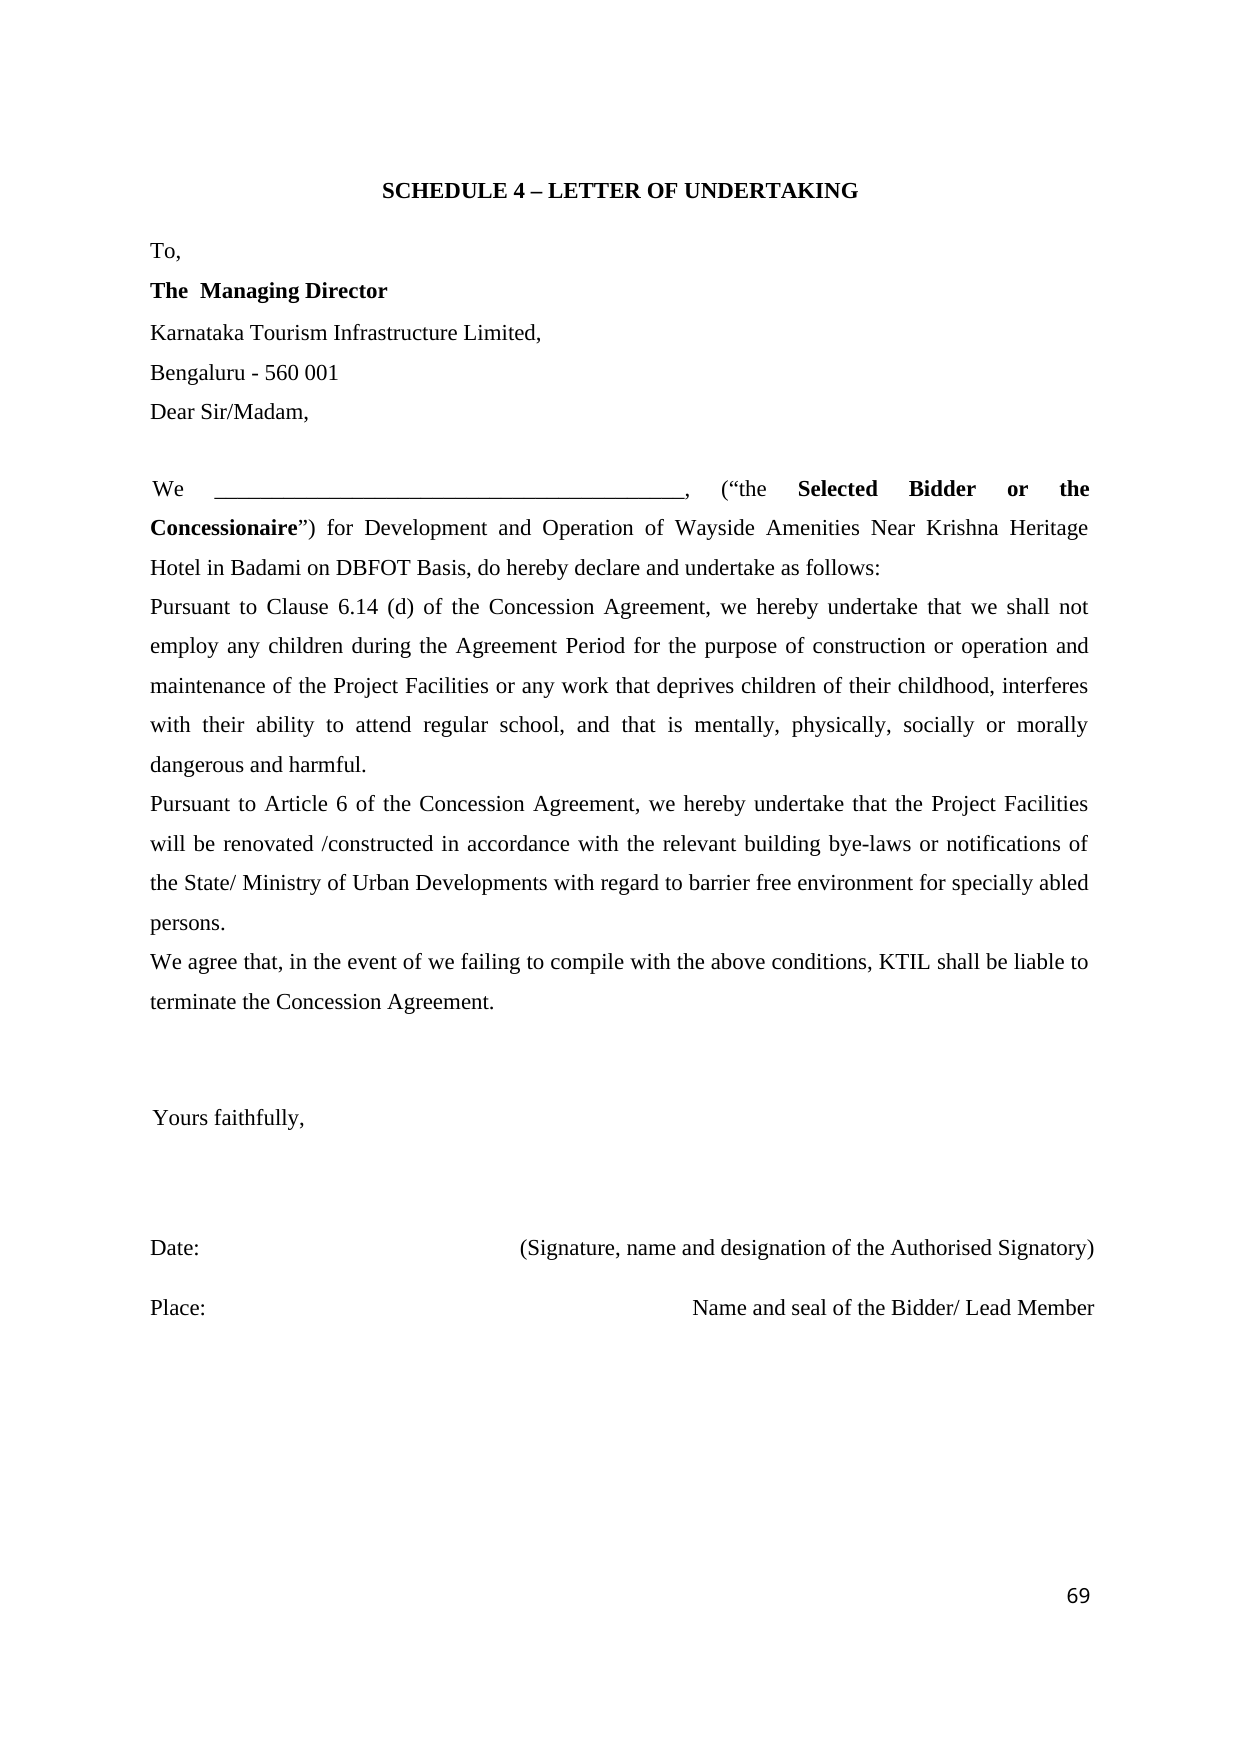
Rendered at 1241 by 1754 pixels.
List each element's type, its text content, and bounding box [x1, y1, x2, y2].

text Dear Sir/Madam, [150, 398, 1090, 424]
text Yours faithfully, [150, 1027, 1090, 1130]
text Place: Name and seal of the Bidder/ Lead Member [150, 1294, 1090, 1321]
text SCHEDULE 4 – LETTER OF UNDERTAKING [150, 177, 1090, 203]
text Karnataka Tourism Infrastructure Limited, [150, 319, 1090, 345]
text Pursuant to Article 6 of the Concession Agreement, we hereby undertake that the Project Facilities will be renovated /constructed in accordance with the relevant building bye-laws or notifications of the State/ Ministry of Urban Developments with regard to barrier free environment for specially abled persons. [150, 790, 1090, 935]
text The Managing Director [150, 277, 1090, 303]
text We agree that, in the event of we failing to compile with the above conditions, KTIL shall be liable to terminate the Concession Agreement. [150, 948, 1090, 1014]
text Bengaluru - 560 001 [150, 358, 1090, 385]
text We _________________________________________, (“the Selected Bidder or the Concessionaire”) for Development and Operation of Wayside Amenities Near Krishna Heritage Hotel in Badami on DBFOT Basis, do hereby declare and undertake as follows: [150, 474, 1090, 580]
text Date: (Signature, name and designation of the Authorised Signatory) [150, 1234, 1090, 1260]
text To, [150, 238, 1090, 264]
text Pursuant to Clause 6.14 (d) of the Concession Agreement, we hereby undertake that we shall not employ any children during the Agreement Period for the purpose of construction or operation and maintenance of the Project Facilities or any work that deprives children of their childhood, interferes with their ability to attend regular school, and that is mentally, physically, socially or morally dangerous and harmful. [150, 593, 1090, 777]
